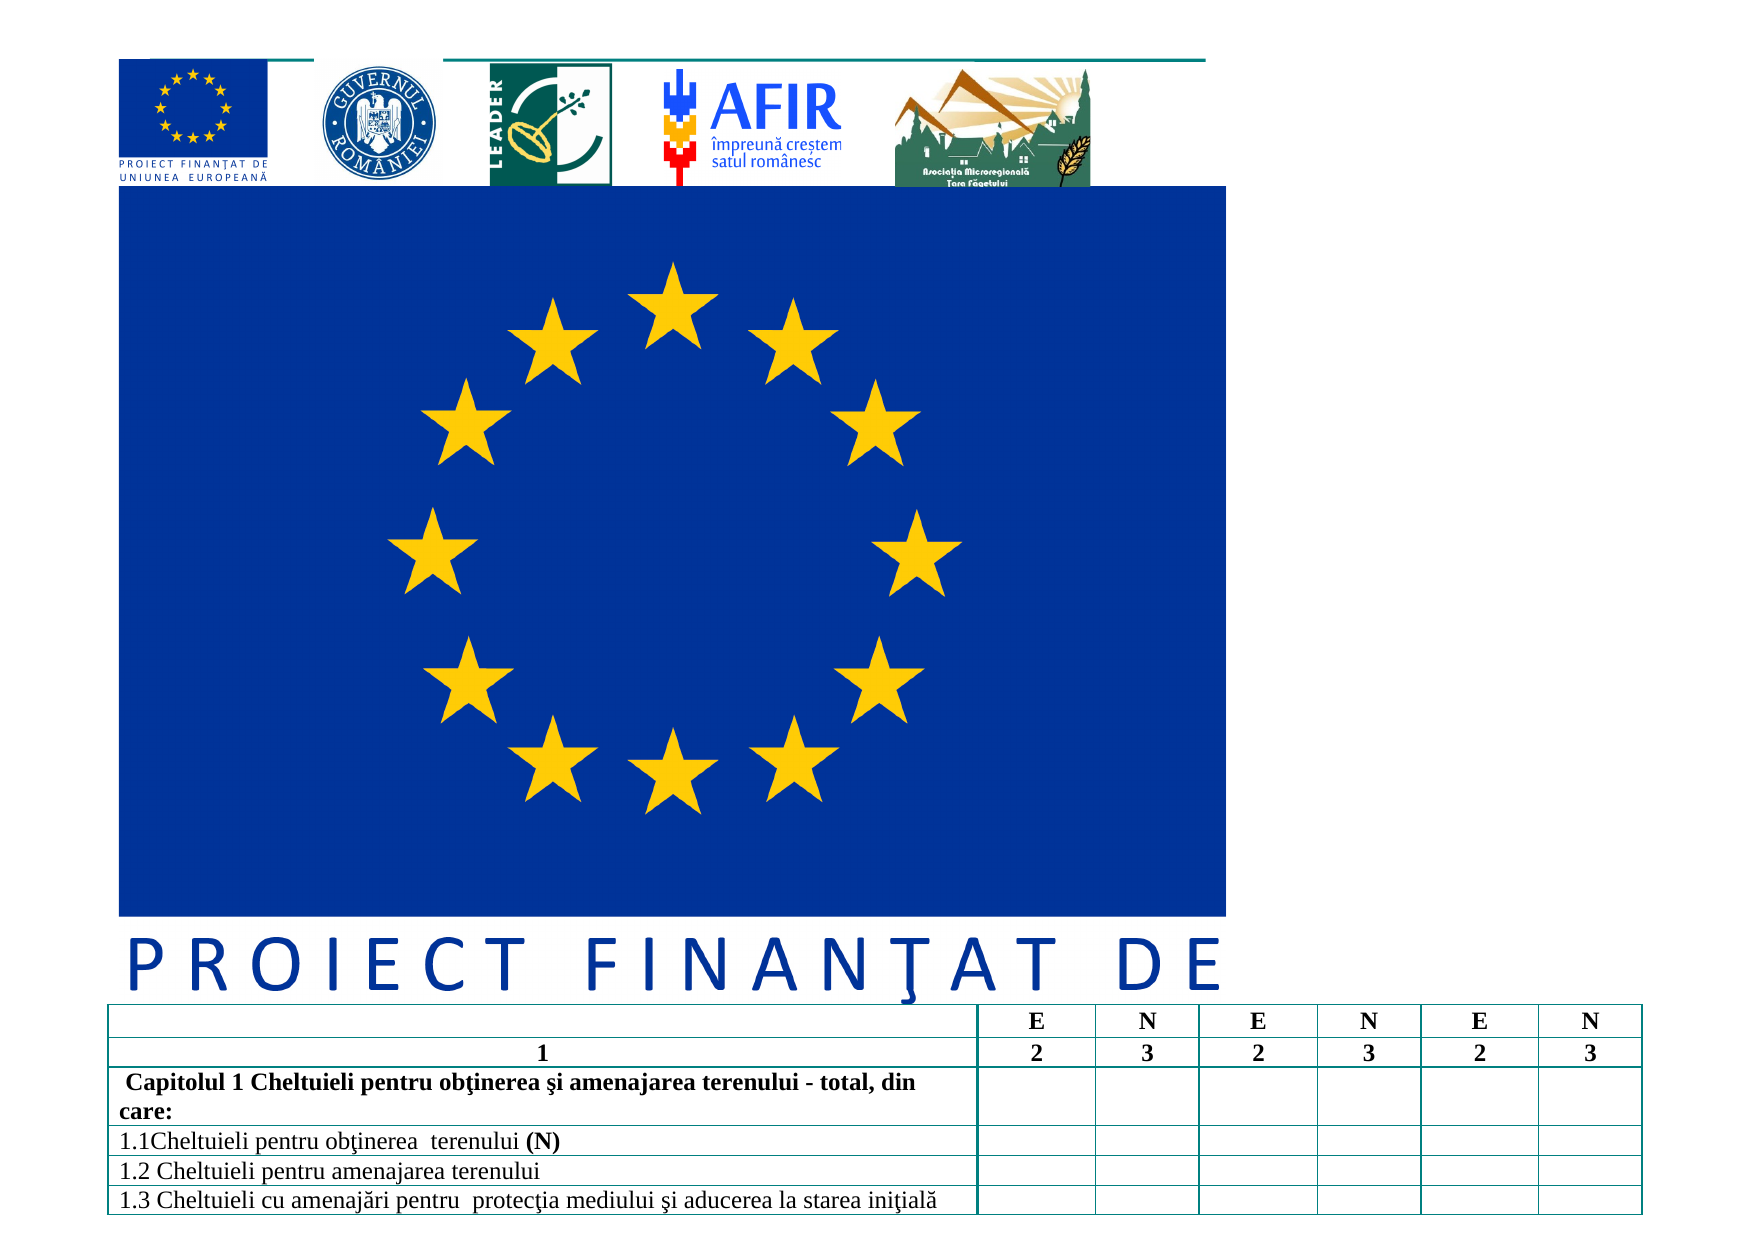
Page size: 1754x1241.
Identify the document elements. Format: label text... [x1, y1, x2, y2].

table_cell [1200, 1126, 1317, 1155]
table_cell [1200, 1156, 1317, 1184]
table_cell 2 [1422, 1038, 1538, 1066]
table_cell [1422, 1186, 1538, 1214]
table_cell [1096, 1068, 1198, 1125]
table_cell [1422, 1156, 1538, 1184]
table_cell [1200, 1186, 1317, 1214]
table_cell 2 [979, 1038, 1095, 1066]
table_cell 1.2 Cheltuieli pentru amenajarea terenului [109, 1156, 976, 1184]
table_cell [1539, 1126, 1641, 1155]
table_cell E [1422, 1005, 1538, 1037]
picture [118, 58, 1227, 1004]
table_cell 3 [1096, 1038, 1198, 1066]
table_cell [1200, 1068, 1317, 1125]
table_cell [109, 1005, 976, 1037]
table_cell 1.1Cheltuieli pentru obţinerea terenului (N) [109, 1126, 976, 1155]
table_cell Capitolul 1 Cheltuieli pentru obţinerea şi amenajarea terenului - total, din care: [109, 1068, 976, 1125]
table_cell [1539, 1186, 1641, 1214]
table_cell 1 [109, 1038, 976, 1066]
table_cell N [1318, 1005, 1420, 1037]
table_cell [1422, 1126, 1538, 1155]
table_cell [1539, 1156, 1641, 1184]
table_cell [979, 1186, 1095, 1214]
table_cell [1318, 1156, 1420, 1184]
table_cell 2 [1200, 1038, 1317, 1066]
table_cell E [1200, 1005, 1317, 1037]
table_cell [979, 1156, 1095, 1184]
table_cell 3 [1318, 1038, 1420, 1066]
table_cell E [979, 1005, 1095, 1037]
table_cell [1096, 1186, 1198, 1214]
table_cell [1096, 1126, 1198, 1155]
table_cell N [1539, 1005, 1641, 1037]
table_cell [1422, 1068, 1538, 1125]
table_cell [979, 1068, 1095, 1125]
table_cell 1.3 Cheltuieli cu amenajări pentru protecţia mediului şi aducerea la starea iniţială [109, 1186, 976, 1214]
picture [893, 69, 1091, 185]
table_cell [1096, 1156, 1198, 1184]
table_cell [979, 1126, 1095, 1155]
table_cell [1539, 1068, 1641, 1125]
table_cell [1318, 1068, 1420, 1125]
table_cell 3 [1539, 1038, 1641, 1066]
table_cell [1318, 1186, 1420, 1214]
table_cell N [1096, 1005, 1198, 1037]
table_cell [1318, 1126, 1420, 1155]
